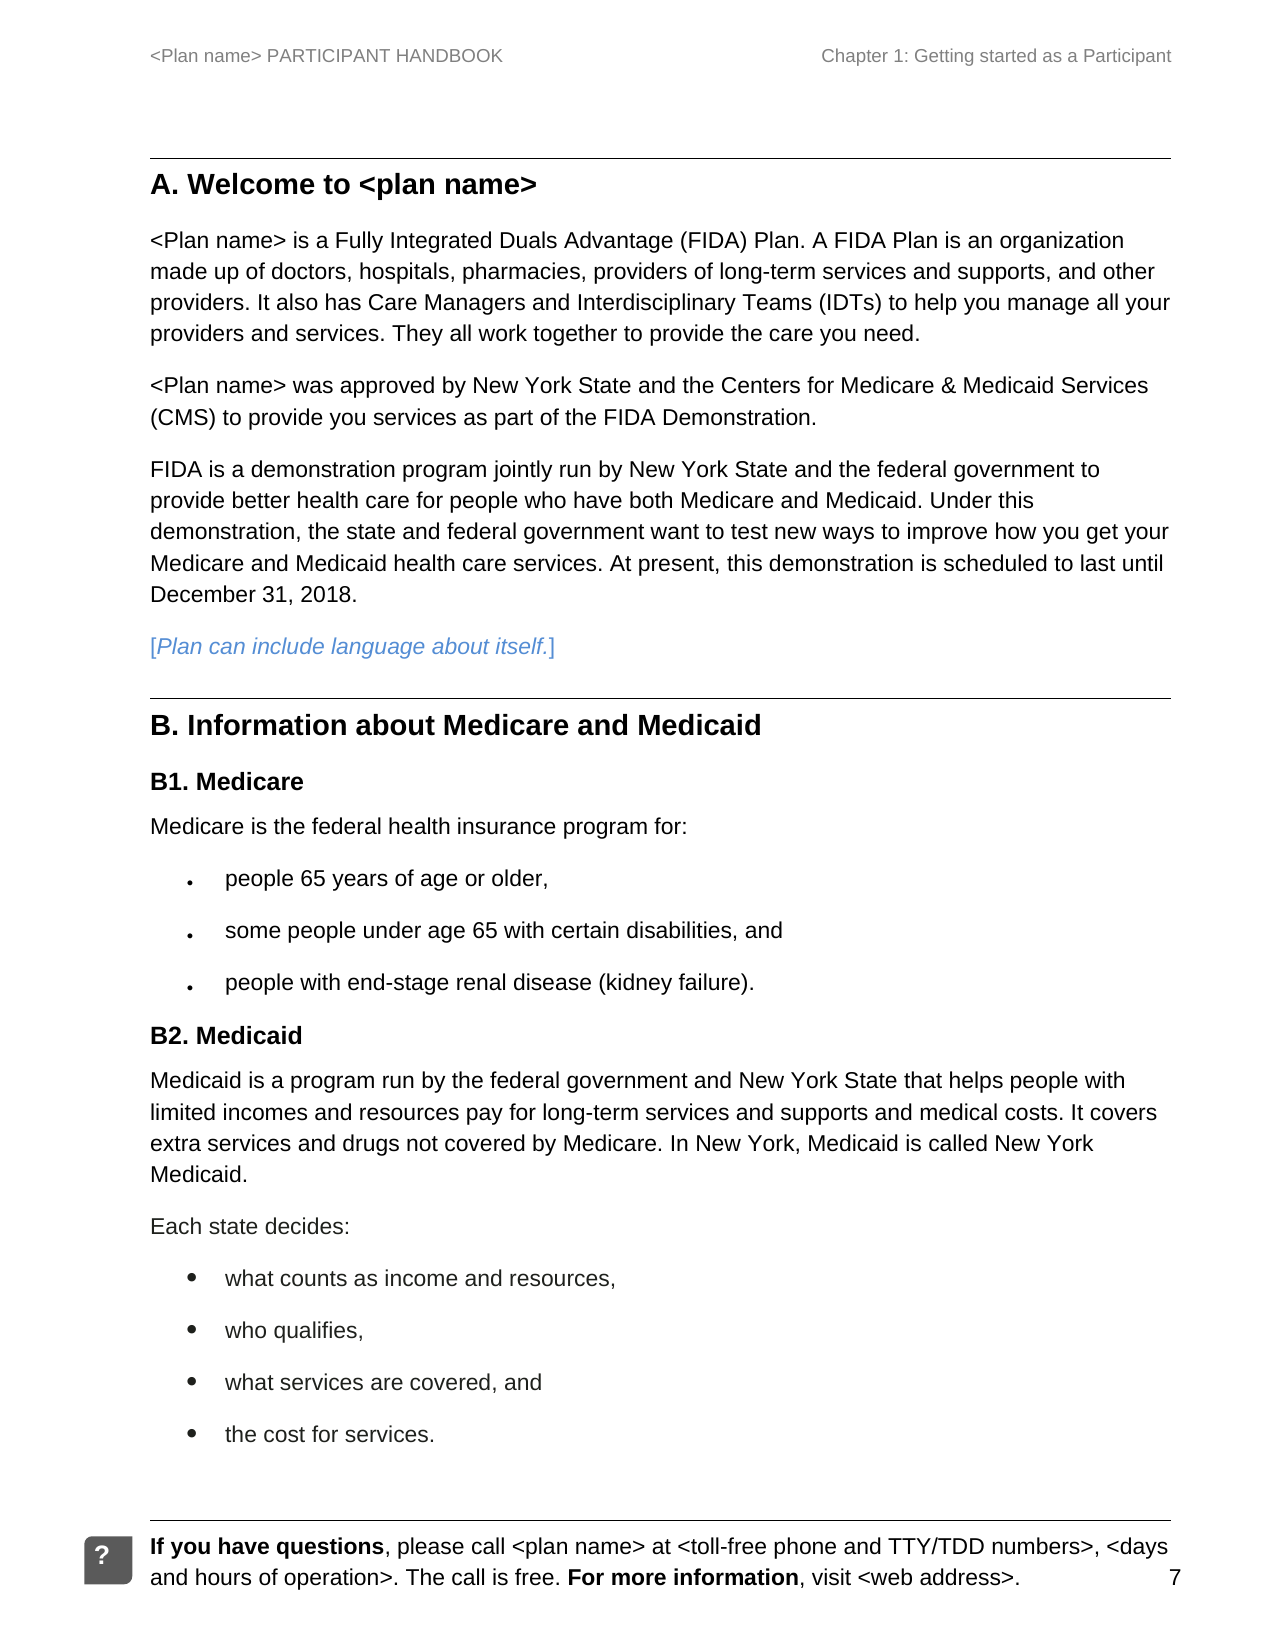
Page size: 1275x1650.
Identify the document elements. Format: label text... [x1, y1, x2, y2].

list what services are covered, and [187, 1366, 1096, 1397]
list what counts as income and resources, [187, 1262, 1096, 1293]
text FIDA is a demonstration program jointly run by New York State and the federal government to provide better health care for people who have both Medicare and Medicaid. Under this demonstration, the state and federal government want to test new ways to improve how you get your Medicare and Medicaid health care services. At present, this demonstration is scheduled to last until December 31, 2018. [150, 452, 1171, 608]
text Each state decides: [150, 1209, 1171, 1241]
list some people under age 65 with certain disabilities, and [187, 914, 1096, 945]
list people with end-stage renal disease (kidney failure). [187, 966, 1096, 997]
subtitle B2. Medicaid [150, 1018, 1096, 1051]
text [Plan can include language about itself.] [150, 629, 1171, 661]
text <Plan name> was approved by New York State and the Centers for Medicare & Medicaid Services (CMS) to provide you services as part of the FIDA Demonstration. [150, 369, 1171, 431]
list people 65 years of age or older, [187, 862, 1096, 893]
text Medicare is the federal health insurance program for: [150, 809, 1171, 841]
text Medicaid is a program run by the federal government and New York State that helps people with limited incomes and resources pay for long-term services and supports and medical costs. It covers extra services and drugs not covered by Medicare. In New York, Medicaid is called New York Medicaid. [150, 1064, 1171, 1189]
list the cost for services. [187, 1418, 1096, 1449]
subtitle B1. Medicare [150, 764, 1096, 797]
subtitle A. Welcome to <plan name> [150, 159, 1171, 202]
subtitle B. Information about Medicare and Medicaid [150, 699, 1171, 743]
list who qualifies, [187, 1314, 1096, 1345]
text <Plan name> is a Fully Integrated Duals Advantage (FIDA) Plan. A FIDA Plan is an organization made up of doctors, hospitals, pharmacies, providers of long-term services and supports, and other providers. It also has Care Managers and Interdisciplinary Teams (IDTs) to help you manage all your providers and services. They all work together to provide the care you need. [150, 223, 1171, 348]
